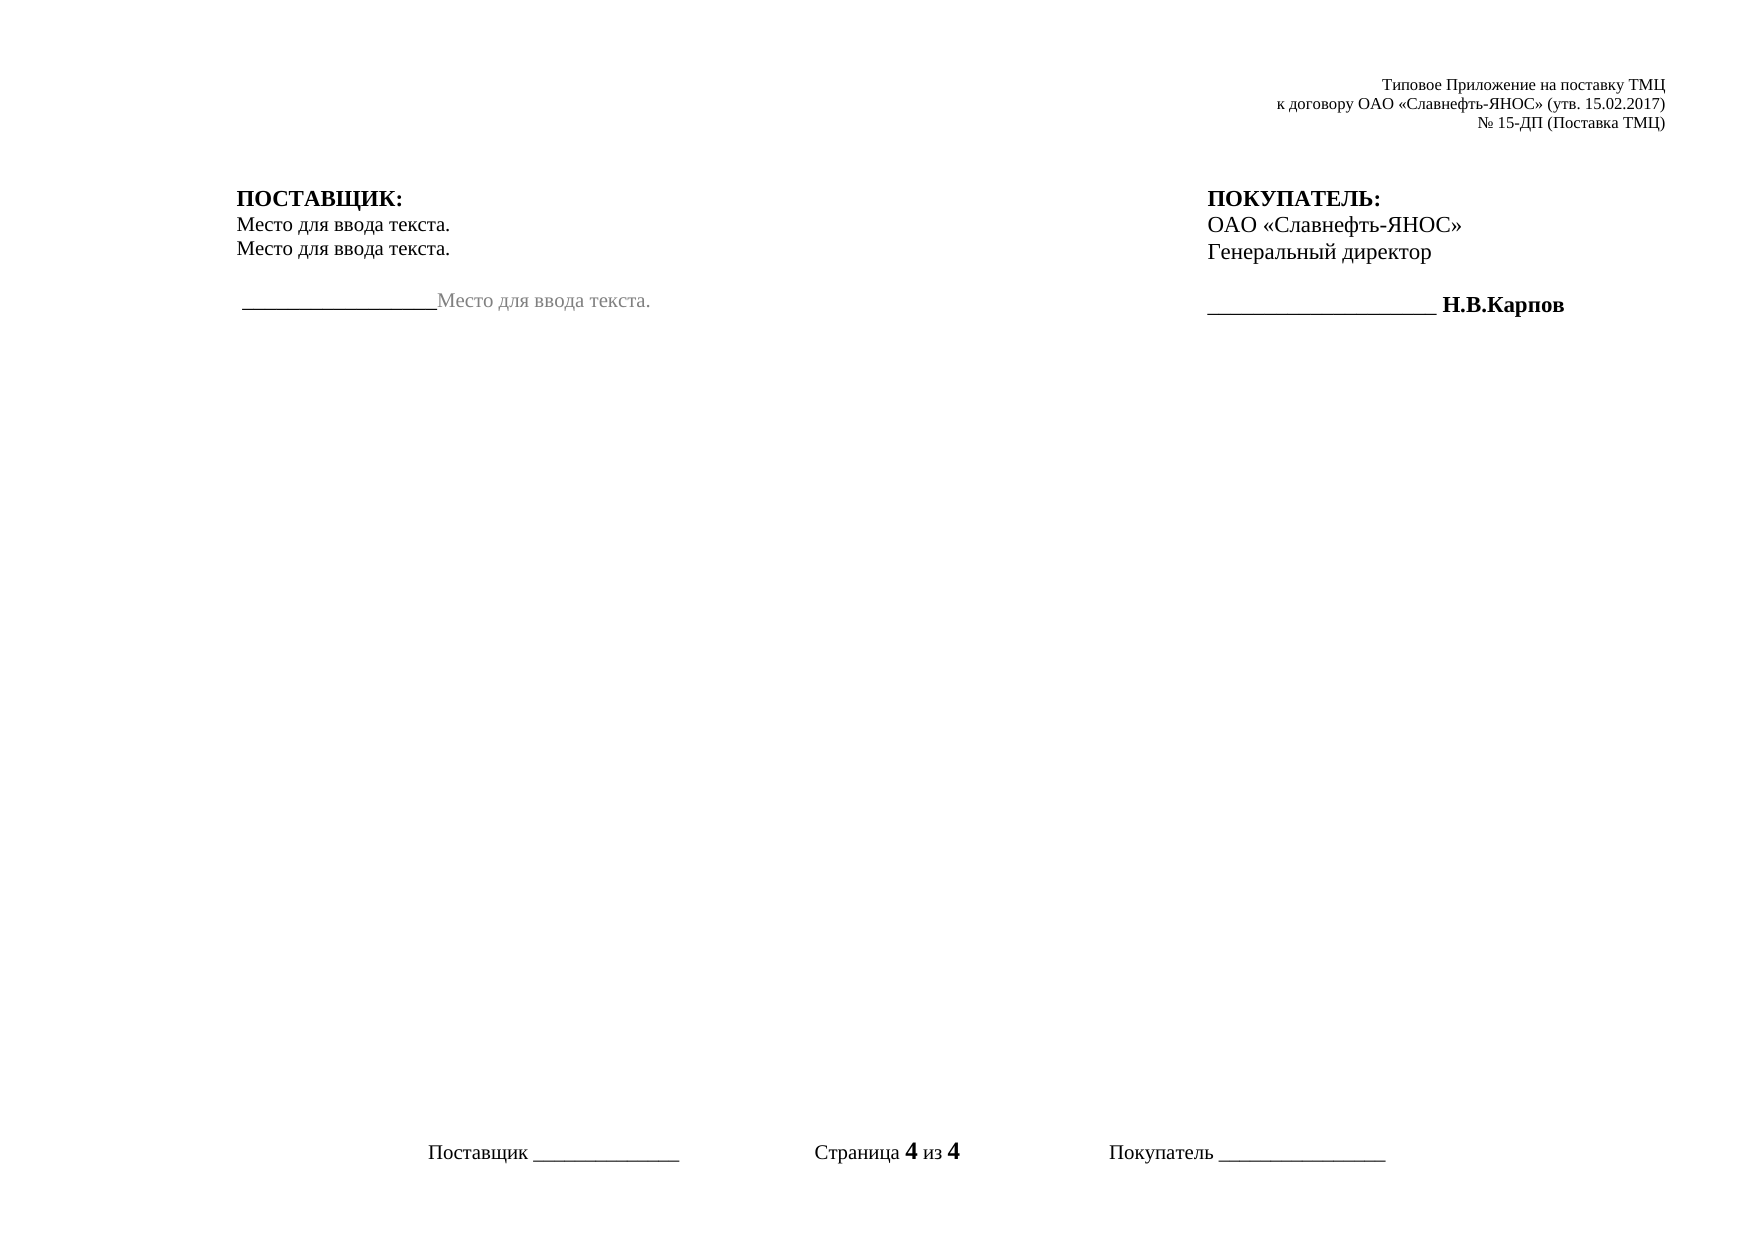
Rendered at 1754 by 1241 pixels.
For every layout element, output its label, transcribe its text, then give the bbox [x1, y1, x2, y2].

table_header ПОКУПАТЕЛЬ: ОАО «Славнефть-ЯНОС» Генеральный директор ____________________ [1196, 185, 1734, 339]
table_header ПОСТАВЩИК: [135, 185, 1196, 339]
